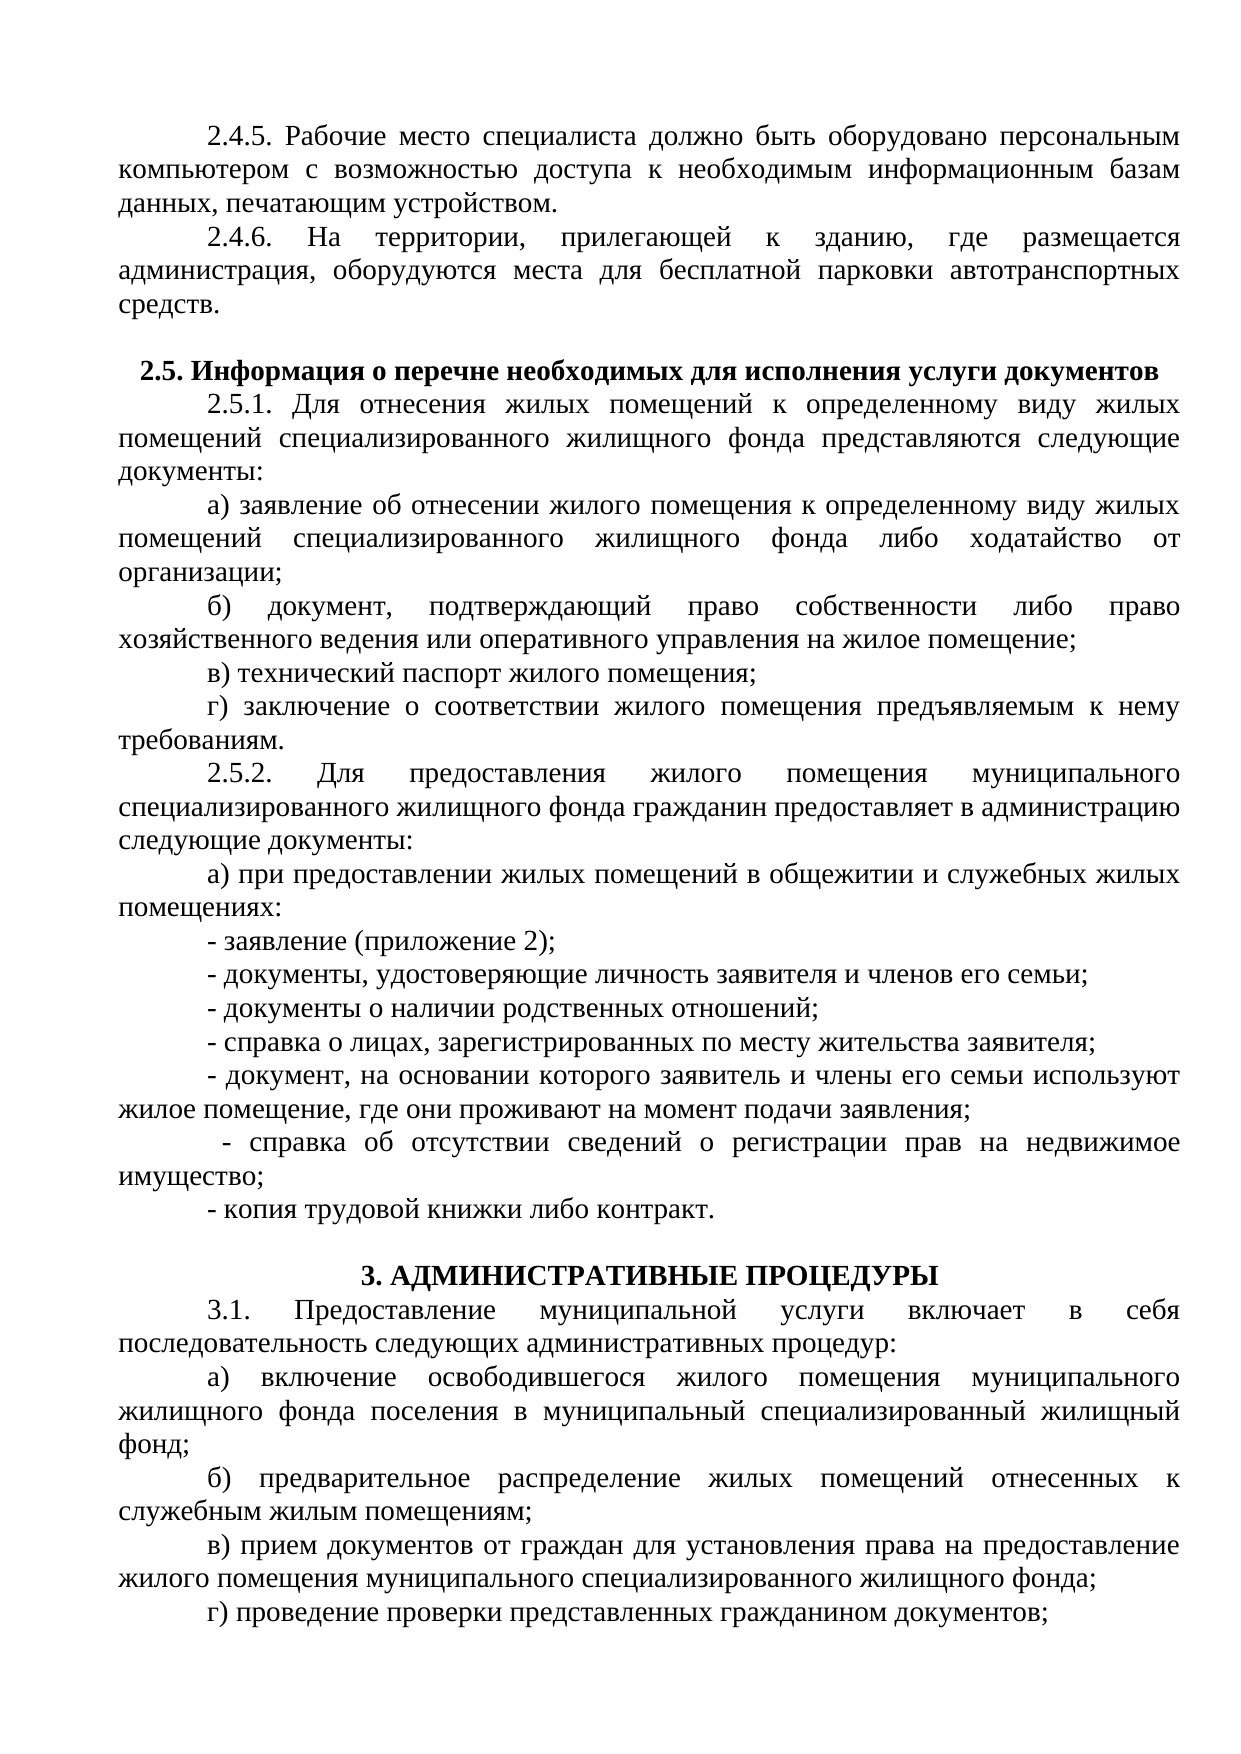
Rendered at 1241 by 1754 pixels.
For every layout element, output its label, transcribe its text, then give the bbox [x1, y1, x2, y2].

text в) прием документов от граждан для установления права на предоставление жилого помещения муниципального специализированного жилищного фонда; [118, 1527, 1181, 1594]
text а) заявление об отнесении жилого помещения к определенному виду жилых помещений специализированного жилищного фонда либо ходатайство от организации; [118, 487, 1181, 588]
text г) заключение о соответствии жилого помещения предъявляемым к нему требованиям. [118, 688, 1181, 755]
text а) при предоставлении жилых помещений в общежитии и служебных жилых помещениях: [118, 856, 1181, 923]
text а) включение освободившегося жилого помещения муниципального жилищного фонда поселения в муниципальный специализированный жилищный фонд; [118, 1359, 1181, 1460]
text 2.5. Информация о перечне необходимых для исполнения услуги документов [118, 353, 1181, 386]
text - документы о наличии родственных отношений; [118, 990, 1181, 1024]
text 2.5.1. Для отнесения жилых помещений к определенному виду жилых помещений специализированного жилищного фонда представляются следующие документы: [118, 386, 1181, 487]
text 3. АДМИНИСТРАТИВНЫЕ ПРОЦЕДУРЫ [118, 1258, 1181, 1292]
text - документы, удостоверяющие личность заявителя и членов его семьи; [118, 957, 1181, 990]
text 2.4.5. Рабочие место специалиста должно быть оборудовано персональным компьютером с возможностью доступа к необходимым информационным базам данных, печатающим устройством. [118, 118, 1181, 219]
text - справка об отсутствии сведений о регистрации прав на недвижимое имущество; [118, 1124, 1181, 1191]
text 2.5.2. Для предоставления жилого помещения муниципального специализированного жилищного фонда гражданин предоставляет в администрацию следующие документы: [118, 755, 1181, 856]
text - копия трудовой книжки либо контракт. [118, 1191, 1181, 1225]
text 2.4.6. На территории, прилегающей к зданию, где размещается администрация, оборудуются места для бесплатной парковки автотранспортных средств. [118, 219, 1181, 319]
text - заявление (приложение 2); [118, 923, 1181, 957]
text - справка о лицах, зарегистрированных по месту жительства заявителя; [118, 1024, 1181, 1057]
text 3.1. Предоставление муниципальной услуги включает в себя последовательность следующих административных процедур: [118, 1292, 1181, 1359]
text б) документ, подтверждающий право собственности либо право хозяйственного ведения или оперативного управления на жилое помещение; [118, 588, 1181, 655]
text г) проведение проверки представленных гражданином документов; [118, 1594, 1181, 1627]
text в) технический паспорт жилого помещения; [118, 655, 1181, 688]
text б) предварительное распределение жилых помещений отнесенных к служебным жилым помещениям; [118, 1460, 1181, 1527]
text - документ, на основании которого заявитель и члены его семьи используют жилое помещение, где они проживают на момент подачи заявления; [118, 1057, 1181, 1124]
